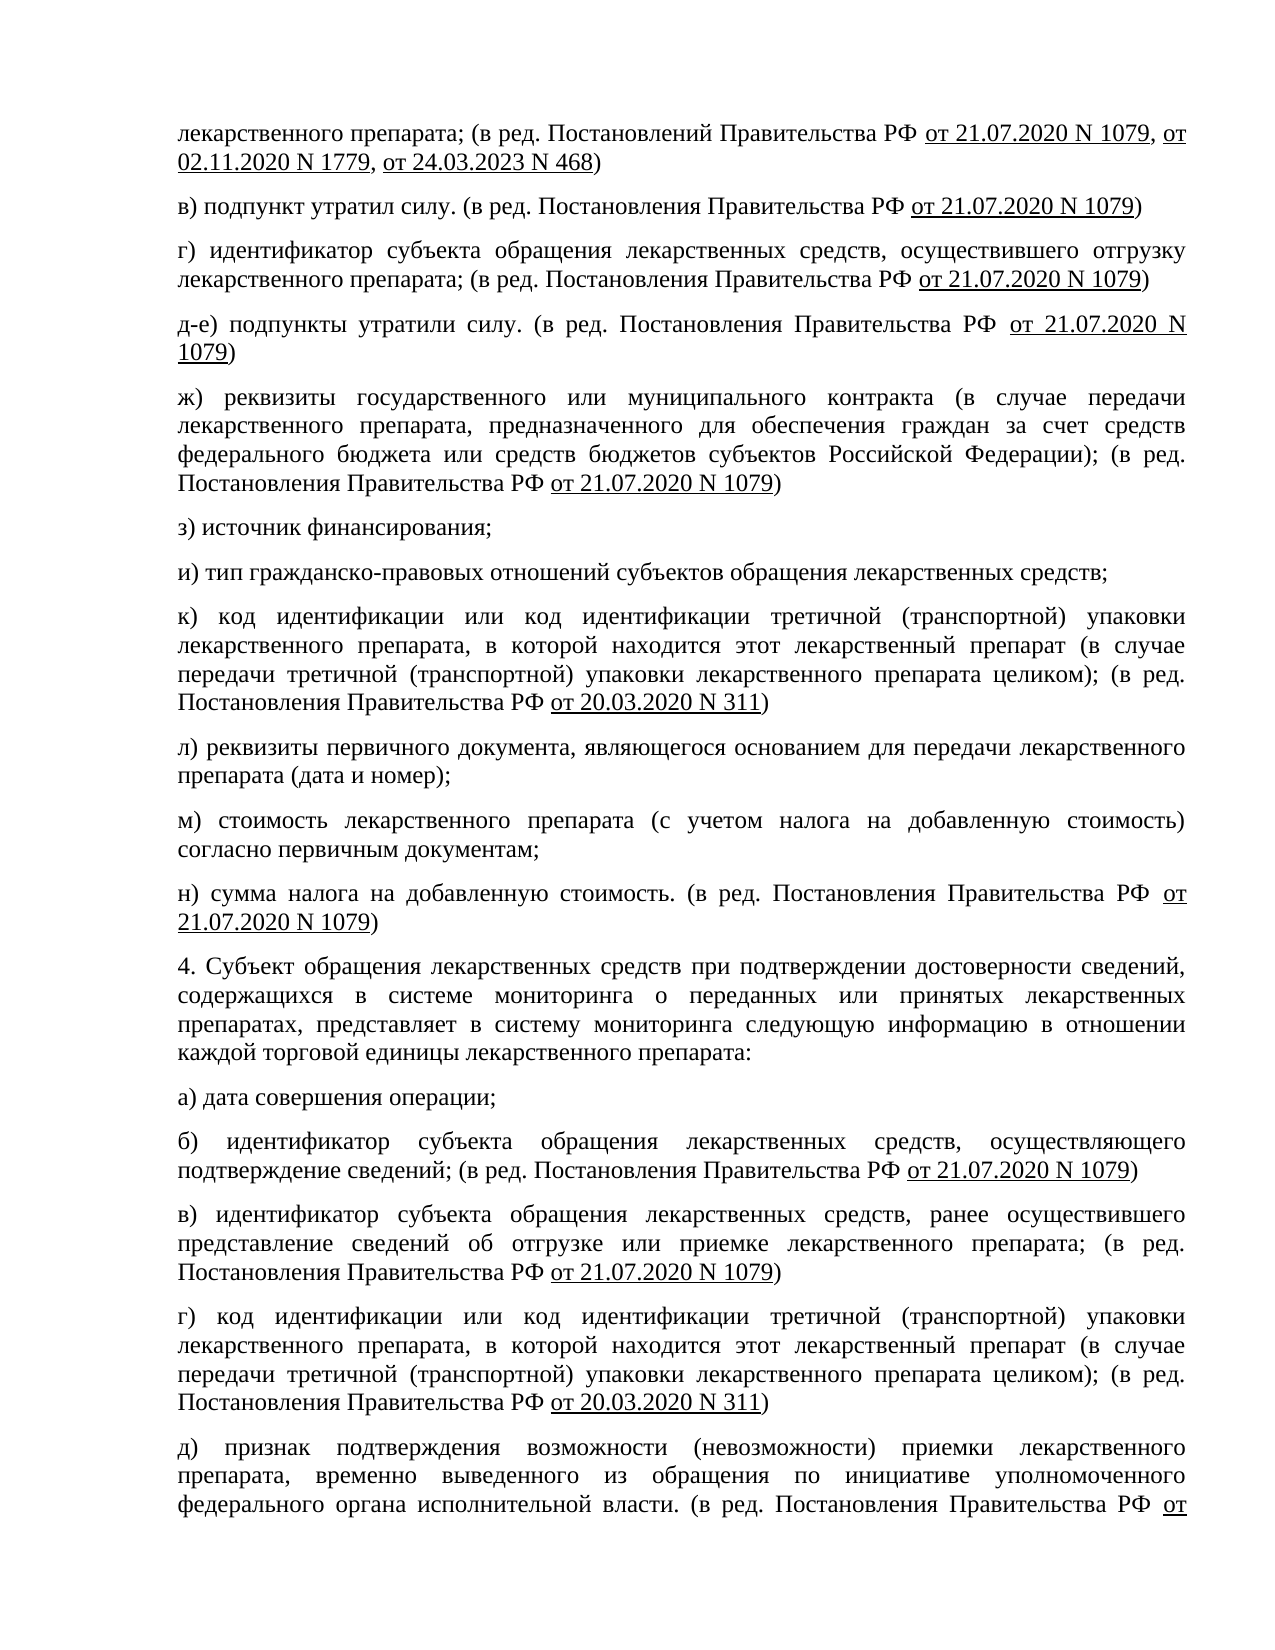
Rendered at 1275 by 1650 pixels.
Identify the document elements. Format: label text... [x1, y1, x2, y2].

text а) дата совершения операции; [177, 1082, 1186, 1111]
text в) подпункт утратил силу. (в ред. Постановления Правительства РФ от 21.07.2020 N 1079) [177, 191, 1186, 220]
text г) идентификатор субъекта обращения лекарственных средств, осуществившего отгрузку лекарственного препарата; (в ред. Постановления Правительства РФ от 21.07.2020 N 1079) [177, 236, 1186, 293]
text н) сумма налога на добавленную стоимость. (в ред. Постановления Правительства РФ от 21.07.2020 N 1079) [177, 878, 1186, 936]
text б) идентификатор субъекта обращения лекарственных средств, осуществляющего подтверждение сведений; (в ред. Постановления Правительства РФ от 21.07.2020 N 1079) [177, 1126, 1186, 1184]
text д-е) подпункты утратили силу. (в ред. Постановления Правительства РФ от 21.07.2020 N 1079) [177, 309, 1186, 366]
text и) тип гражданско-правовых отношений субъектов обращения лекарственных средств; [177, 557, 1186, 586]
text ж) реквизиты государственного или муниципального контракта (в случае передачи лекарственного препарата, предназначенного для обеспечения граждан за счет средств федерального бюджета или средств бюджетов субъектов Российской Федерации); (в ред. Постановления Правительства РФ от 21.07.2020 N 1079) [177, 382, 1186, 497]
text м) стоимость лекарственного препарата (с учетом налога на добавленную стоимость) согласно первичным документам; [177, 805, 1186, 862]
text з) источник финансирования; [177, 512, 1186, 541]
text в) идентификатор субъекта обращения лекарственных средств, ранее осуществившего представление сведений об отгрузке или приемке лекарственного препарата; (в ред. Постановления Правительства РФ от 21.07.2020 N 1079) [177, 1199, 1186, 1286]
text к) код идентификации или код идентификации третичной (транспортной) упаковки лекарственного препарата, в которой находится этот лекарственный препарат (в случае передачи третичной (транспортной) упаковки лекарственного препарата целиком); (в ред. Постановления Правительства РФ от 20.03.2020 N 311) [177, 601, 1186, 716]
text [177, 118, 1186, 176]
text л) реквизиты первичного документа, являющегося основанием для передачи лекарственного препарата (дата и номер); [177, 732, 1186, 789]
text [177, 1432, 1186, 1518]
text 4. Субъект обращения лекарственных средств при подтверждении достоверности сведений, содержащихся в системе мониторинга о переданных или принятых лекарственных препаратах, представляет в систему мониторинга следующую информацию в отношении каждой торговой единицы лекарственного препарата: [177, 951, 1186, 1066]
text г) код идентификации или код идентификации третичной (транспортной) упаковки лекарственного препарата, в которой находится этот лекарственный препарат (в случае передачи третичной (транспортной) упаковки лекарственного препарата целиком); (в ред. Постановления Правительства РФ от 20.03.2020 N 311) [177, 1301, 1186, 1416]
